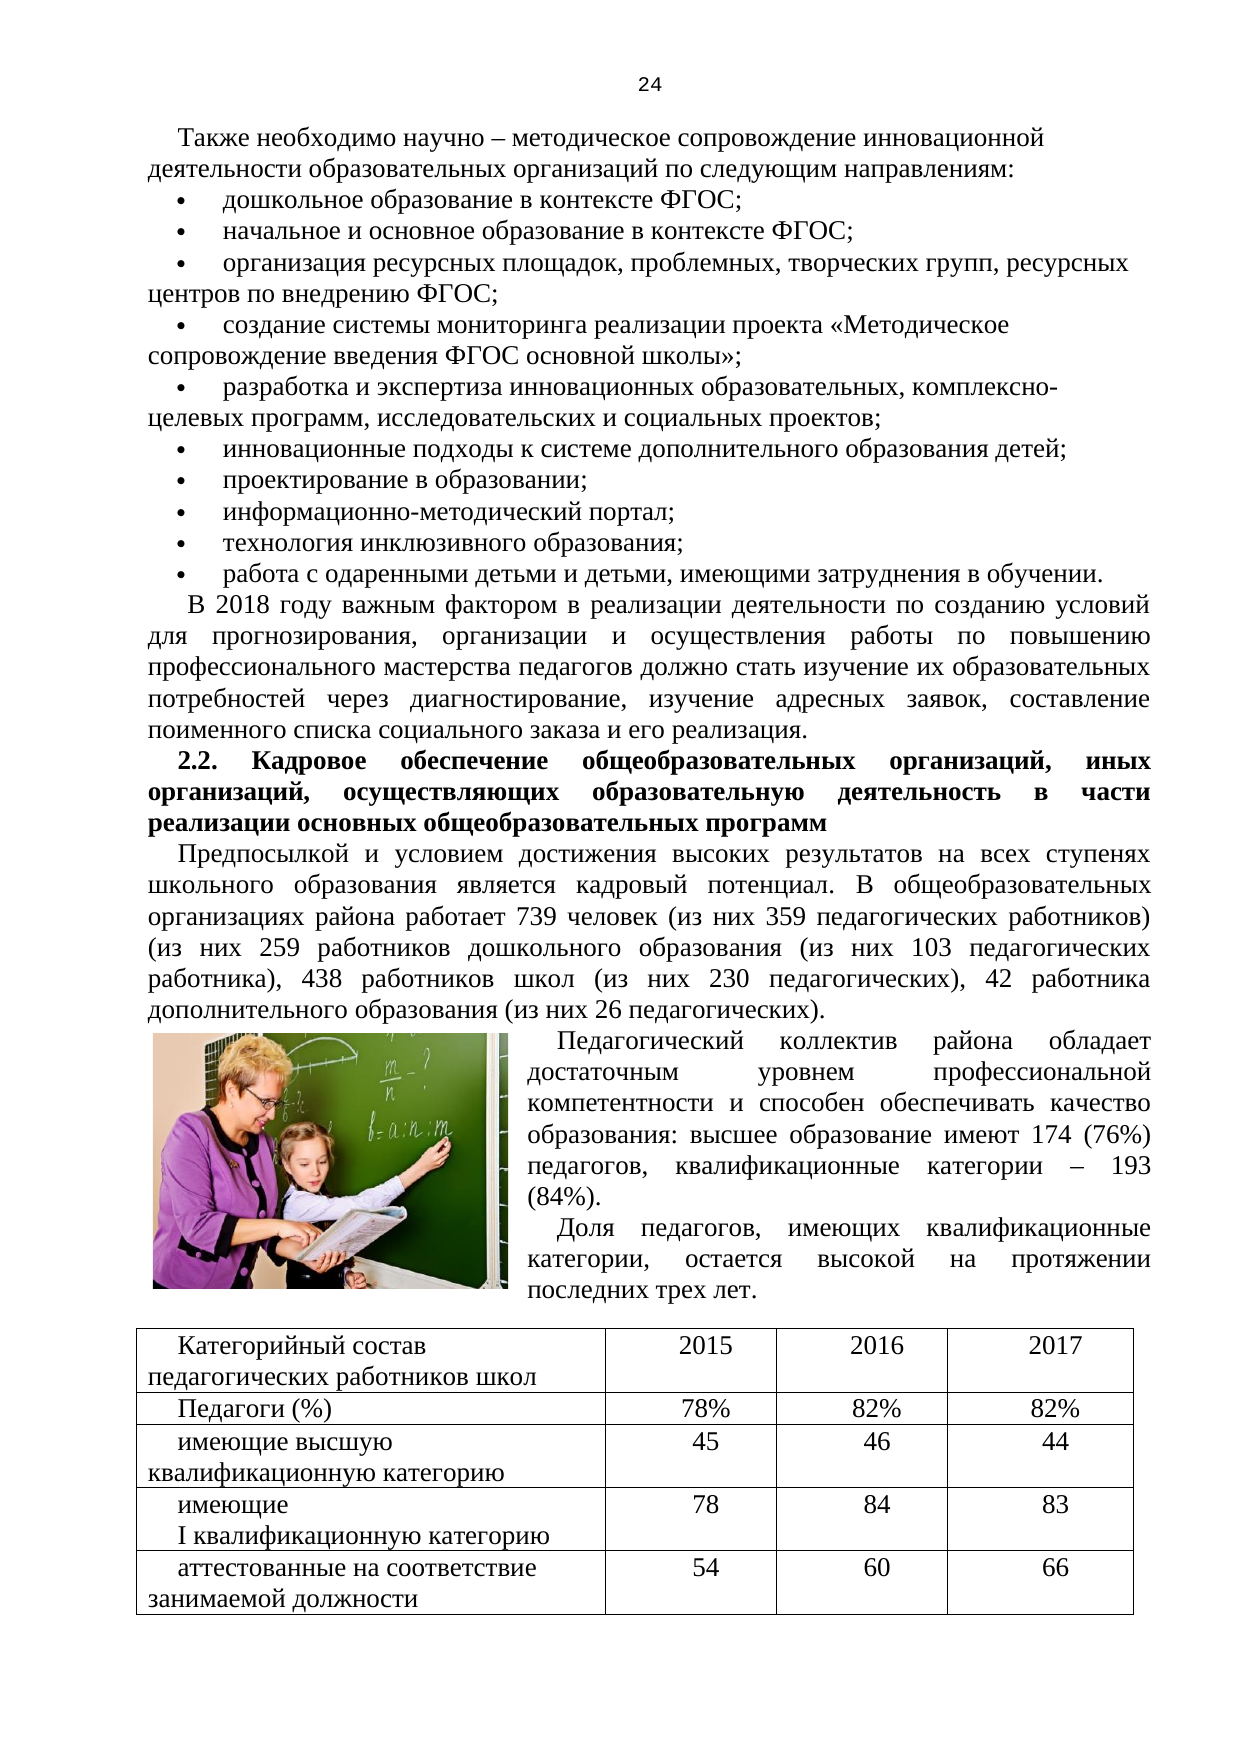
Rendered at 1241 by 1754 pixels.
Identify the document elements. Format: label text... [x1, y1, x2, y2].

list технология инклюзивного образования; [148, 526, 1152, 557]
table_cell 60 [777, 1551, 947, 1614]
list организация ресурсных площадок, проблемных, творческих групп, ресурсных центров по внедрению ФГОС; [148, 246, 1152, 308]
list дошкольное образование в контексте ФГОС; [148, 183, 1152, 214]
list создание системы мониторинга реализации проекта «Методическое сопровождение введения ФГОС основной школы»; [148, 308, 1152, 370]
table_cell 46 [777, 1425, 947, 1487]
text Предпосылкой и условием достижения высоких результатов на всех ступенях школьного образования является кадровый потенциал. В общеобразовательных организациях района работает 739 человек (из них 359 педагогических работников) (из них 259 работников дошкольного образования (из них 103 педагогических работника), 438 работников школ (из них 230 педагогических), 42 работника дополнительного образования (из них 26 педагогических). [148, 837, 1152, 1024]
table_cell 44 [948, 1425, 1133, 1487]
list инновационные подходы к системе дополнительного образования детей; [148, 432, 1152, 464]
text Педагогический коллектив района обладает достаточным уровнем профессиональной компетентности и способен обеспечивать качество образования: высшее образование имеют 174 (76%) педагогов, квалификационные категории – 193 (84%). [148, 1024, 1152, 1211]
picture [152, 1033, 509, 1287]
text 2.2. Кадровое обеспечение общеобразовательных организаций, иных организаций, осуществляющих образовательную деятельность в части реализации основных общеобразовательных программ [148, 744, 1152, 837]
table_header 2015 [606, 1329, 776, 1392]
table_cell имеющие I квалификационную категорию [137, 1488, 605, 1550]
table_header 2016 [777, 1329, 947, 1392]
list разработка и экспертиза инновационных образовательных, комплексно-целевых программ, исследовательских и социальных проектов; [148, 370, 1152, 432]
table_cell 54 [606, 1551, 776, 1614]
table_cell 78 [606, 1488, 776, 1550]
table_cell 78% [606, 1393, 776, 1424]
table_header Категорийный состав педагогических работников школ [137, 1329, 605, 1392]
list информационно-методический портал; [148, 495, 1152, 526]
table_header 2017 [948, 1329, 1133, 1392]
text Доля педагогов, имеющих квалификационные категории, остается высокой на протяжении последних трех лет. [148, 1211, 1152, 1304]
table_cell имеющие высшую квалификационную категорию [137, 1425, 605, 1487]
table_cell 84 [777, 1488, 947, 1550]
table_cell 82% [777, 1393, 947, 1424]
table_cell 82% [948, 1393, 1133, 1424]
list проектирование в образовании; [148, 464, 1152, 495]
table_cell аттестованные на соответствие занимаемой должности [137, 1551, 605, 1614]
table_cell 45 [606, 1425, 776, 1487]
table_cell 83 [948, 1488, 1133, 1550]
table_cell Педагоги (%) [137, 1393, 605, 1424]
text В 2018 году важным фактором в реализации деятельности по созданию условий для прогнозирования, организации и осуществления работы по повышению профессионального мастерства педагогов должно стать изучение их образовательных потребностей через диагностирование, изучение адресных заявок, составление поименного списка социального заказа и его реализация. [148, 588, 1152, 744]
text Также необходимо научно – методическое сопровождение инновационной деятельности образовательных организаций по следующим направлениям: [148, 121, 1152, 183]
table_cell 66 [948, 1551, 1133, 1614]
list работа с одаренными детьми и детьми, имеющими затруднения в обучении. [148, 557, 1152, 588]
list начальное и основное образование в контексте ФГОС; [148, 214, 1152, 246]
